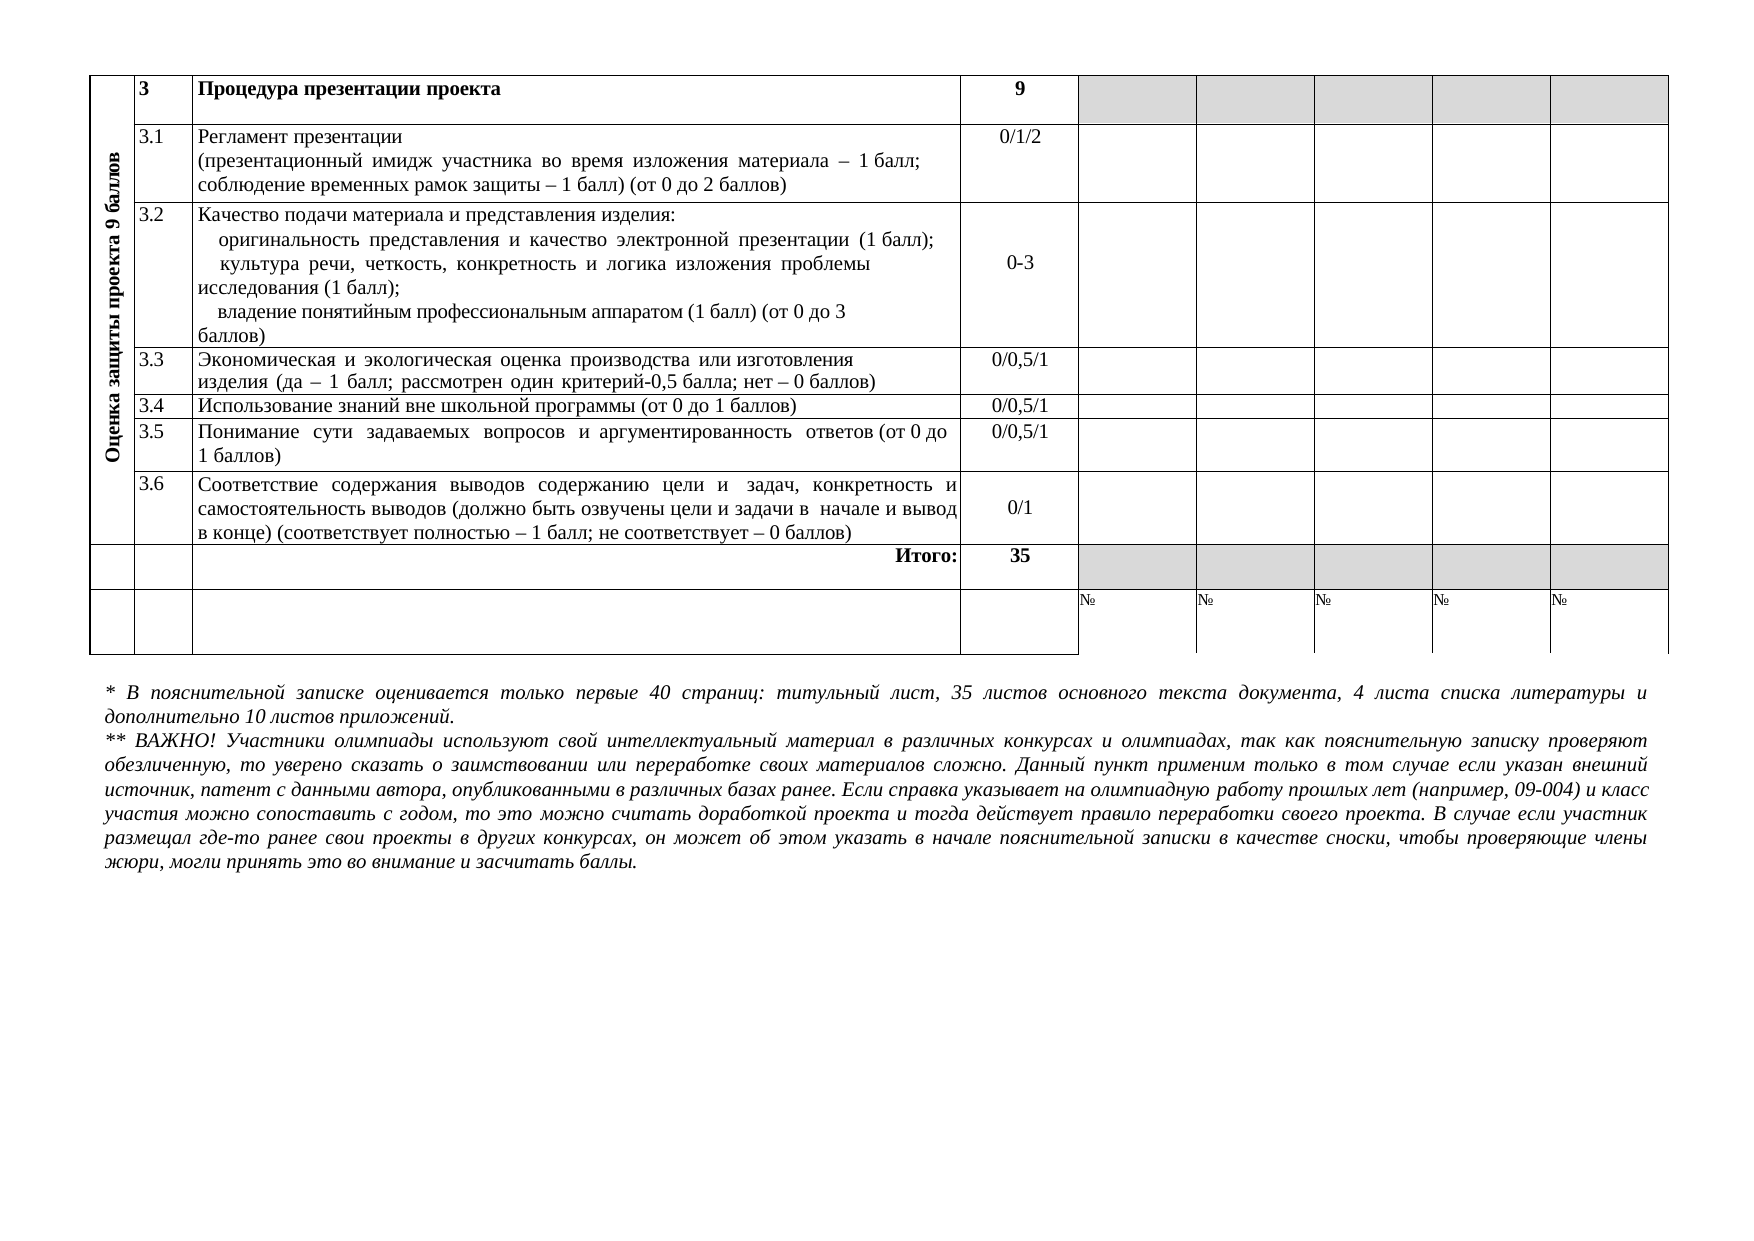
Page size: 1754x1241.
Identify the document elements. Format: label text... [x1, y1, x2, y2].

table_cell [1551, 419, 1668, 471]
table_cell [1315, 395, 1432, 418]
table_cell [1551, 348, 1668, 394]
table_cell 3.6 [135, 472, 192, 544]
table_cell [1433, 203, 1550, 347]
table_cell [1079, 125, 1196, 202]
table_cell [1315, 348, 1432, 394]
table_header [1197, 76, 1314, 123]
table_cell [1433, 348, 1550, 394]
table_cell [1433, 419, 1550, 471]
table_cell 3.1 [135, 125, 192, 202]
table_cell [1315, 125, 1432, 202]
table_cell 0/0,5/1 [961, 395, 1078, 418]
table_cell [135, 590, 192, 653]
table_cell [1433, 125, 1550, 202]
table_cell 3.4 [135, 395, 192, 418]
table_cell 0-3 [961, 203, 1078, 347]
table_cell [1197, 395, 1314, 418]
table_cell Соответствие содержания выводов содержанию цели и задач, конкретность и самостоятельность выводов (должно быть озвучены цели и задачи в начале и вывод в конце) (соответствует полностью – 1 балл; не соответствует – 0 баллов) [193, 472, 960, 544]
table_cell [193, 590, 960, 653]
table_cell [1197, 545, 1314, 589]
table_cell [1433, 545, 1550, 589]
table_cell Регламент презентации (презентационный имидж участника во время изложения материала – 1 балл; соблюдение временных рамок защиты – 1 балл) (от 0 до 2 баллов) [193, 125, 960, 202]
table_cell 35 [961, 545, 1078, 589]
table_cell № [1433, 590, 1550, 653]
table_header 9 [961, 76, 1078, 123]
table_cell [1079, 203, 1196, 347]
table_cell Качество подачи материала и представления изделия: оригинальность представления и качество электронной презентации (1 балл); культура речи, четкость, конкретность и логика изложения проблемы исследования (1 балл); владение понятийным профессиональным аппаратом (1 балл) (от 0 до 3 баллов) [193, 203, 960, 347]
table_header 3 [135, 76, 192, 123]
table_cell [1551, 545, 1668, 589]
table_cell [1079, 472, 1196, 544]
table_cell Использование знаний вне школьной программы (от 0 до 1 баллов) [193, 395, 960, 418]
table_cell Экономическая и экологическая оценка производства или изготовления изделия (да – 1 балл; рассмотрен один критерий-0,5 балла; нет – 0 баллов) [193, 348, 960, 394]
table_cell [1079, 545, 1196, 589]
table_cell [1315, 545, 1432, 589]
table_cell [1551, 203, 1668, 347]
table_cell Итого: [193, 545, 960, 589]
table_cell № [1551, 590, 1668, 653]
table_cell [1079, 395, 1196, 418]
table_cell [1197, 472, 1314, 544]
table_header Процедура презентации проекта [193, 76, 960, 123]
table_cell [1079, 348, 1196, 394]
table_header [1315, 76, 1432, 123]
table_cell [135, 545, 192, 589]
table_cell № [1079, 590, 1196, 653]
table_cell [91, 590, 134, 653]
table_header [1551, 76, 1668, 123]
text ** ВАЖНО! Участники олимпиады используют свой интеллектуальный материал в различных конкурсах и олимпиадах, так как пояснительную записку проверяют обезличенную, то уверено сказать о заимствовании или переработке своих материалов сложно. Данный пункт применим только в том случае если указан внешний источник, патент с данными автора, опубликованными в различных базах ранее. Если справка указывает на олимпиадную работу прошлых лет (например, 09-004) и класс участия можно сопоставить с годом, то это можно считать доработкой проекта и тогда действует правило переработки своего проекта. В случае если участник размещал где-то ранее свои проекты в других конкурсах, он может об этом указать в начале пояснительной записки в качестве сноски, чтобы проверяющие члены жюри, могли принять это во внимание и засчитать баллы. [104, 728, 1649, 873]
table_cell [1079, 419, 1196, 471]
table_cell [1315, 419, 1432, 471]
table_cell 3.2 [135, 203, 192, 347]
table_cell [1315, 203, 1432, 347]
table_cell 0/1 [961, 472, 1078, 544]
table_cell 3.5 [135, 419, 192, 471]
table_cell [1197, 419, 1314, 471]
table_cell [1551, 125, 1668, 202]
table_cell 0/1/2 [961, 125, 1078, 202]
table_cell [1197, 348, 1314, 394]
table_header [1433, 76, 1550, 123]
table_cell [1197, 203, 1314, 347]
table_cell [1551, 472, 1668, 544]
table_cell № [1197, 590, 1314, 653]
table_cell [1315, 472, 1432, 544]
table_header [1079, 76, 1196, 123]
text * В пояснительной записке оценивается только первые 40 страниц: титульный лист, 35 листов основного текста документа, 4 листа списка литературы и дополнительно 10 листов приложений. [104, 680, 1649, 728]
table_cell [91, 545, 134, 589]
table_header Оценка защиты проекта 9 баллов [91, 76, 134, 544]
table_cell 0/0,5/1 [961, 348, 1078, 394]
table_cell [1551, 395, 1668, 418]
table_cell 3.3 [135, 348, 192, 394]
table_cell [961, 590, 1078, 653]
table_cell Понимание сути задаваемых вопросов и аргументированность ответов (от 0 до 1 баллов) [193, 419, 960, 471]
table_cell [1433, 395, 1550, 418]
table_cell [1197, 125, 1314, 202]
table_cell [1433, 472, 1550, 544]
table_cell № [1315, 590, 1432, 653]
table_cell 0/0,5/1 [961, 419, 1078, 471]
